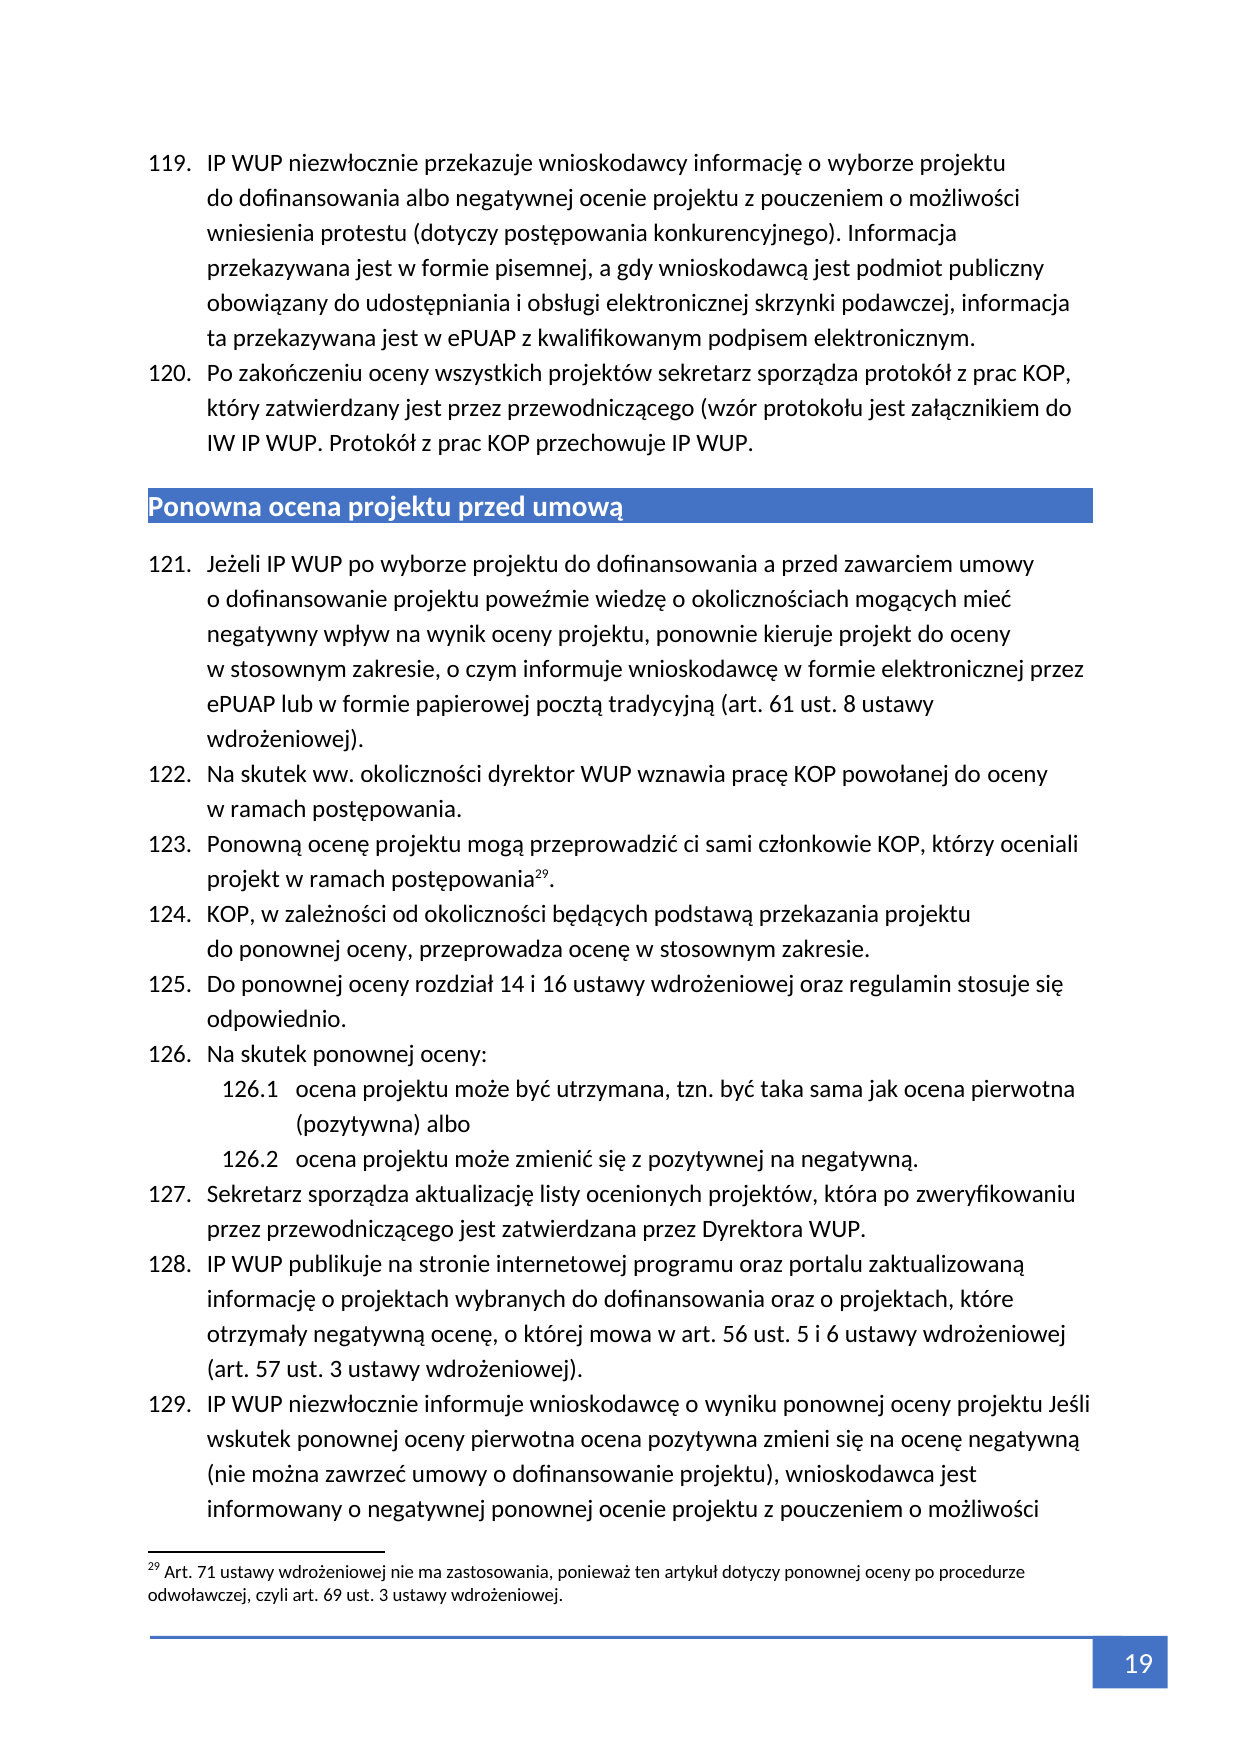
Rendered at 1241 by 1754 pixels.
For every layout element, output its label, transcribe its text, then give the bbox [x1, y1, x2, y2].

list KOP, w zależności od okoliczności będących podstawą przekazania projektu do ponownej oceny, przeprowadza ocenę w stosownym zakresie. [148, 898, 1093, 964]
list ocena projektu może zmienić się z pozytywnej na negatywną. [221, 1143, 1093, 1174]
list Na skutek ww. okoliczności dyrektor WUP wznawia pracę KOP powołanej do oceny w ramach postępowania. [148, 758, 1093, 824]
list Po zakończeniu oceny wszystkich projektów sekretarz sporządza protokół z prac KOP, który zatwierdzany jest przez przewodniczącego (wzór protokołu jest załącznikiem do IW IP WUP. Protokół z prac KOP przechowuje IP WUP. [148, 358, 1093, 458]
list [148, 1388, 1093, 1524]
list Ponowną ocenę projektu mogą przeprowadzić ci sami członkowie KOP, którzy oceniali projekt w ramach postępowania. [148, 828, 1093, 894]
list IP WUP publikuje na stronie internetowej programu oraz portalu zaktualizowaną informację o projektach wybranych do dofinansowania oraz o projektach, które otrzymały negatywną ocenę, o której mowa w art. 56 ust. 5 i 6 ustawy wdrożeniowej (art. 57 ust. 3 ustawy wdrożeniowej). [148, 1248, 1093, 1384]
list ocena projektu może być utrzymana, tzn. być taka sama jak ocena pierwotna (pozytywna) albo [221, 1073, 1093, 1139]
list IP WUP niezwłocznie przekazuje wnioskodawcy informację o wyborze projektu do dofinansowania albo negatywnej ocenie projektu z pouczeniem o możliwości wniesienia protestu (dotyczy postępowania konkurencyjnego). Informacja przekazywana jest w formie pisemnej, a gdy wnioskodawcą jest podmiot publiczny obowiązany do udostępniania i obsługi elektronicznej skrzynki podawczej, informacja ta przekazywana jest w ePUAP z kwalifikowanym podpisem elektronicznym. [148, 148, 1093, 353]
list Na skutek ponownej oceny: [148, 1038, 1093, 1069]
list Sekretarz sporządza aktualizację listy ocenionych projektów, która po zweryfikowaniu przez przewodniczącego jest zatwierdzana przez Dyrektora WUP. [148, 1178, 1093, 1244]
list Jeżeli IP WUP po wyborze projektu do dofinansowania a przed zawarciem umowy o dofinansowanie projektu poweźmie wiedzę o okolicznościach mogących mieć negatywny wpływ na wynik oceny projektu, ponownie kieruje projekt do oceny w stosownym zakresie, o czym informuje wnioskodawcę w formie elektronicznej przez ePUAP lub w formie papierowej pocztą tradycyjną (art. 61 ust. 8 ustawy wdrożeniowej). [148, 548, 1093, 754]
subtitle Ponowna ocena projektu przed umową [148, 488, 1093, 523]
list Do ponownej oceny rozdział 14 i 16 ustawy wdrożeniowej oraz regulamin stosuje się odpowiednio. [148, 968, 1093, 1034]
